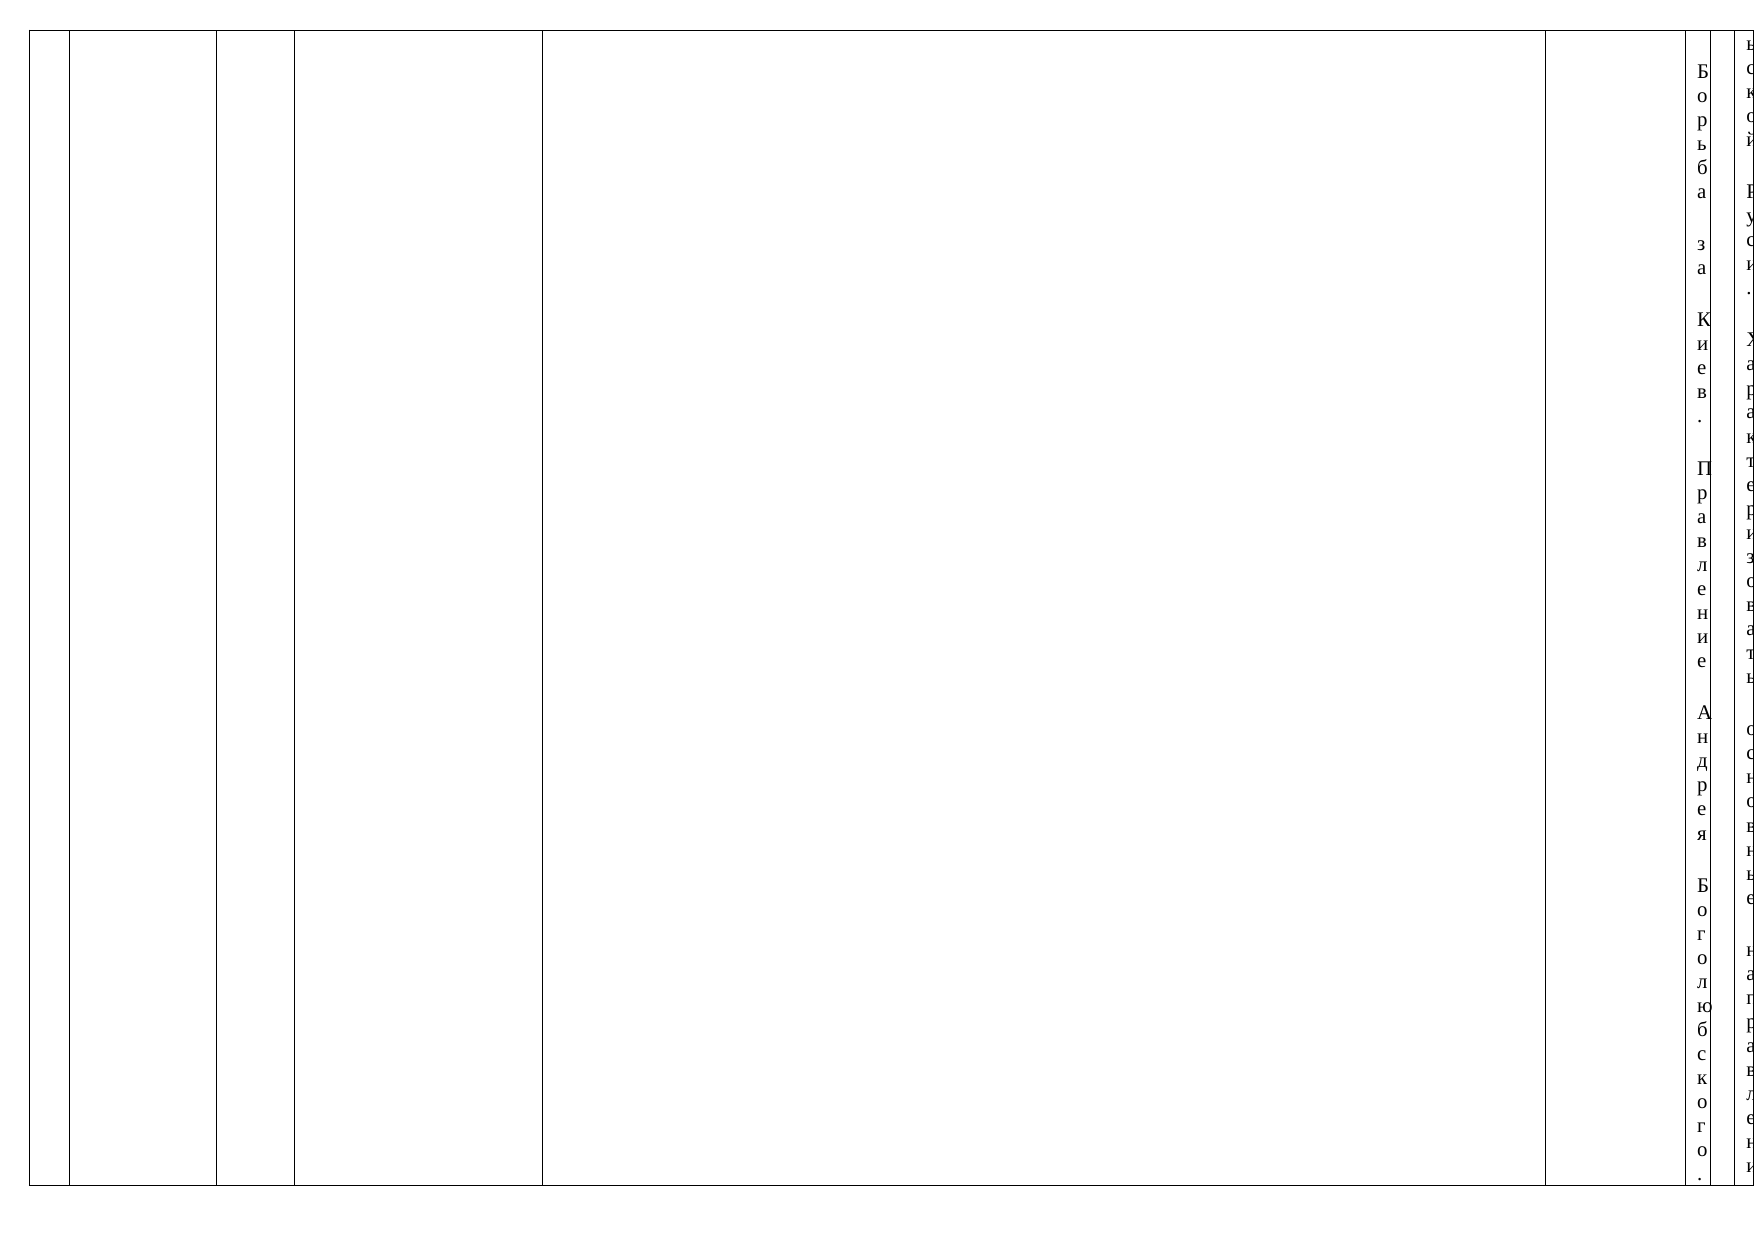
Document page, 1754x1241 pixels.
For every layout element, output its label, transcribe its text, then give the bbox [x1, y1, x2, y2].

table_cell [30, 31, 69, 1185]
table_cell 1 [1546, 31, 1685, 1185]
table_cell [70, 31, 216, 1185]
table_cell [1711, 31, 1734, 1185]
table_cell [543, 31, 1545, 1185]
table_cell [295, 31, 542, 1185]
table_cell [1735, 31, 1753, 1185]
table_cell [1686, 31, 1710, 1185]
table_cell [217, 31, 294, 1185]
